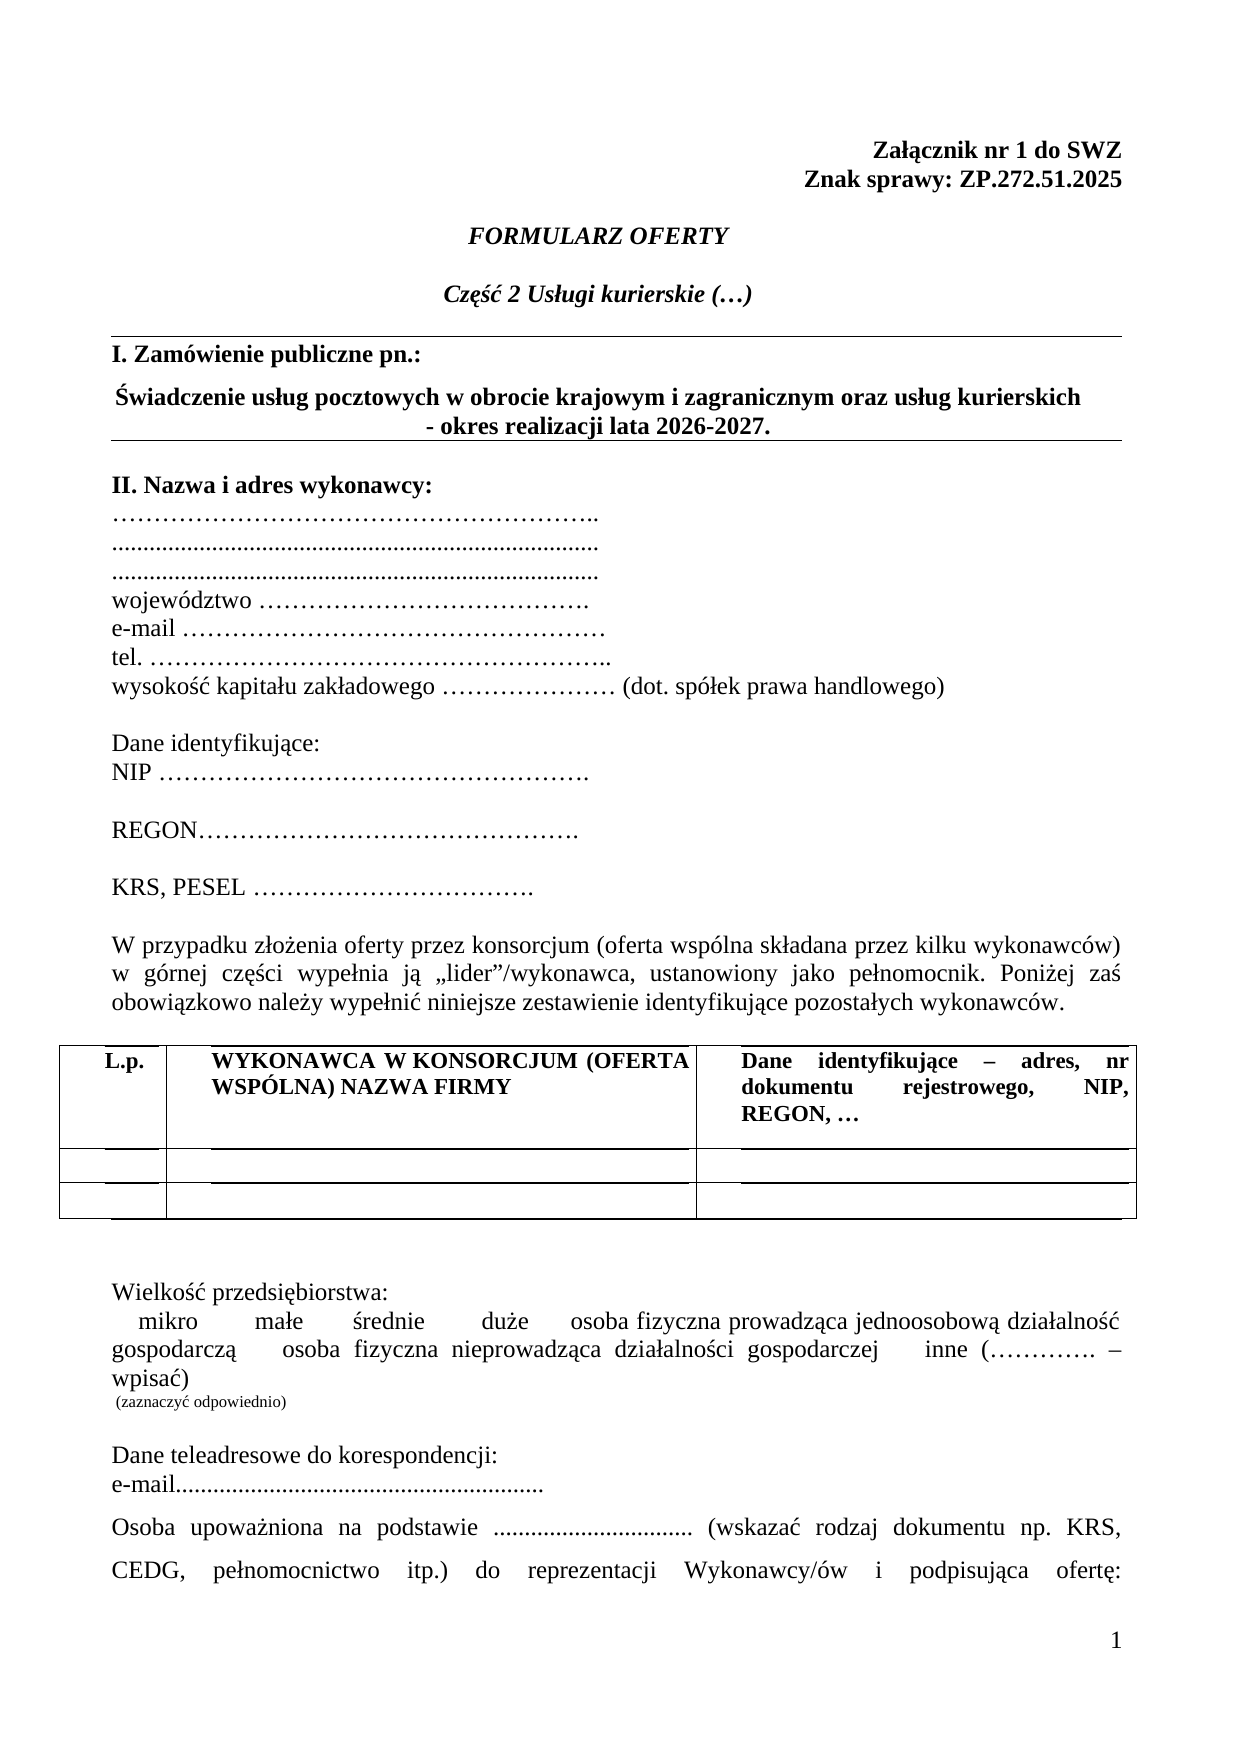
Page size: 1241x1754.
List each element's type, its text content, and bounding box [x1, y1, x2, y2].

text tel. ……………………………………………….. [111, 641, 1122, 670]
table_cell [697, 1149, 1136, 1182]
text e-mail........................................................... [111, 1468, 1122, 1497]
text Świadczenie usług pocztowych w obrocie krajowym i zagranicznym oraz usług kurierskich [74, 382, 1122, 411]
text KRS, PESEL ……………………………. [111, 871, 1122, 901]
text e-mail …………………………………………… [111, 612, 1122, 641]
table_cell [697, 1183, 1136, 1217]
table_header WYKONAWCA W KONSORCJUM (OFERTA WSPÓLNA) NAZWA FIRMY [167, 1046, 696, 1148]
text Część 2 Usługi kurierskie (…) [74, 279, 1122, 307]
text .............................................................................. [111, 555, 1122, 584]
text wysokość kapitału zakładowego ………………… (dot. spółek prawa handlowego) [111, 670, 1122, 700]
text - okres realizacji lata 2026-2027. [74, 411, 1122, 440]
text II. Nazwa i adres wykonawcy: [111, 469, 1122, 497]
text Dane teleadresowe do korespondencji: [111, 1439, 1122, 1468]
text .............................................................................. [111, 526, 1122, 555]
table_cell [167, 1183, 696, 1217]
text NIP ……………………………………………. [111, 756, 1122, 786]
table_cell [60, 1183, 166, 1217]
text Dane identyfikujące: [111, 727, 1122, 756]
text Znak sprawy: ZP.272.51.2025 [74, 164, 1122, 192]
text FORMULARZ OFERTY [74, 221, 1122, 250]
text Załącznik nr 1 do SWZ [74, 135, 1122, 164]
table_cell [60, 1149, 166, 1182]
table_header Dane identyfikujące – adres, nr dokumentu rejestrowego, NIP, REGON, … [697, 1046, 1136, 1148]
text województwo …………………………………. [111, 584, 1122, 612]
table_cell [167, 1149, 696, 1182]
table_header L.p. [60, 1046, 166, 1148]
text  mikro  małe  średnie  duże  osoba fizyczna prowadząca jednoosobową działalność gospodarczą  osoba fizyczna nieprowadząca działalności gospodarczej  inne (…………. – wpisać) [111, 1305, 1122, 1391]
text Wielkość przedsiębiorstwa: [111, 1276, 1122, 1305]
text ………………………………………………….. [111, 497, 1122, 526]
text W przypadku złożenia oferty przez konsorcjum (oferta wspólna składana przez kilku wykonawców) w górnej części wypełnia ją „lider”/wykonawca, ustanowiony jako pełnomocnik. Poniżej zaś obowiązkowo należy wypełnić niniejsze zestawienie identyfikujące pozostałych wykonawców. [111, 929, 1122, 1016]
text I. Zamówienie publiczne pn.: [111, 337, 1122, 368]
text (zaznaczyć odpowiednio) [111, 1391, 1122, 1411]
text REGON………………………………………. [111, 814, 1122, 843]
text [111, 1511, 1122, 1584]
